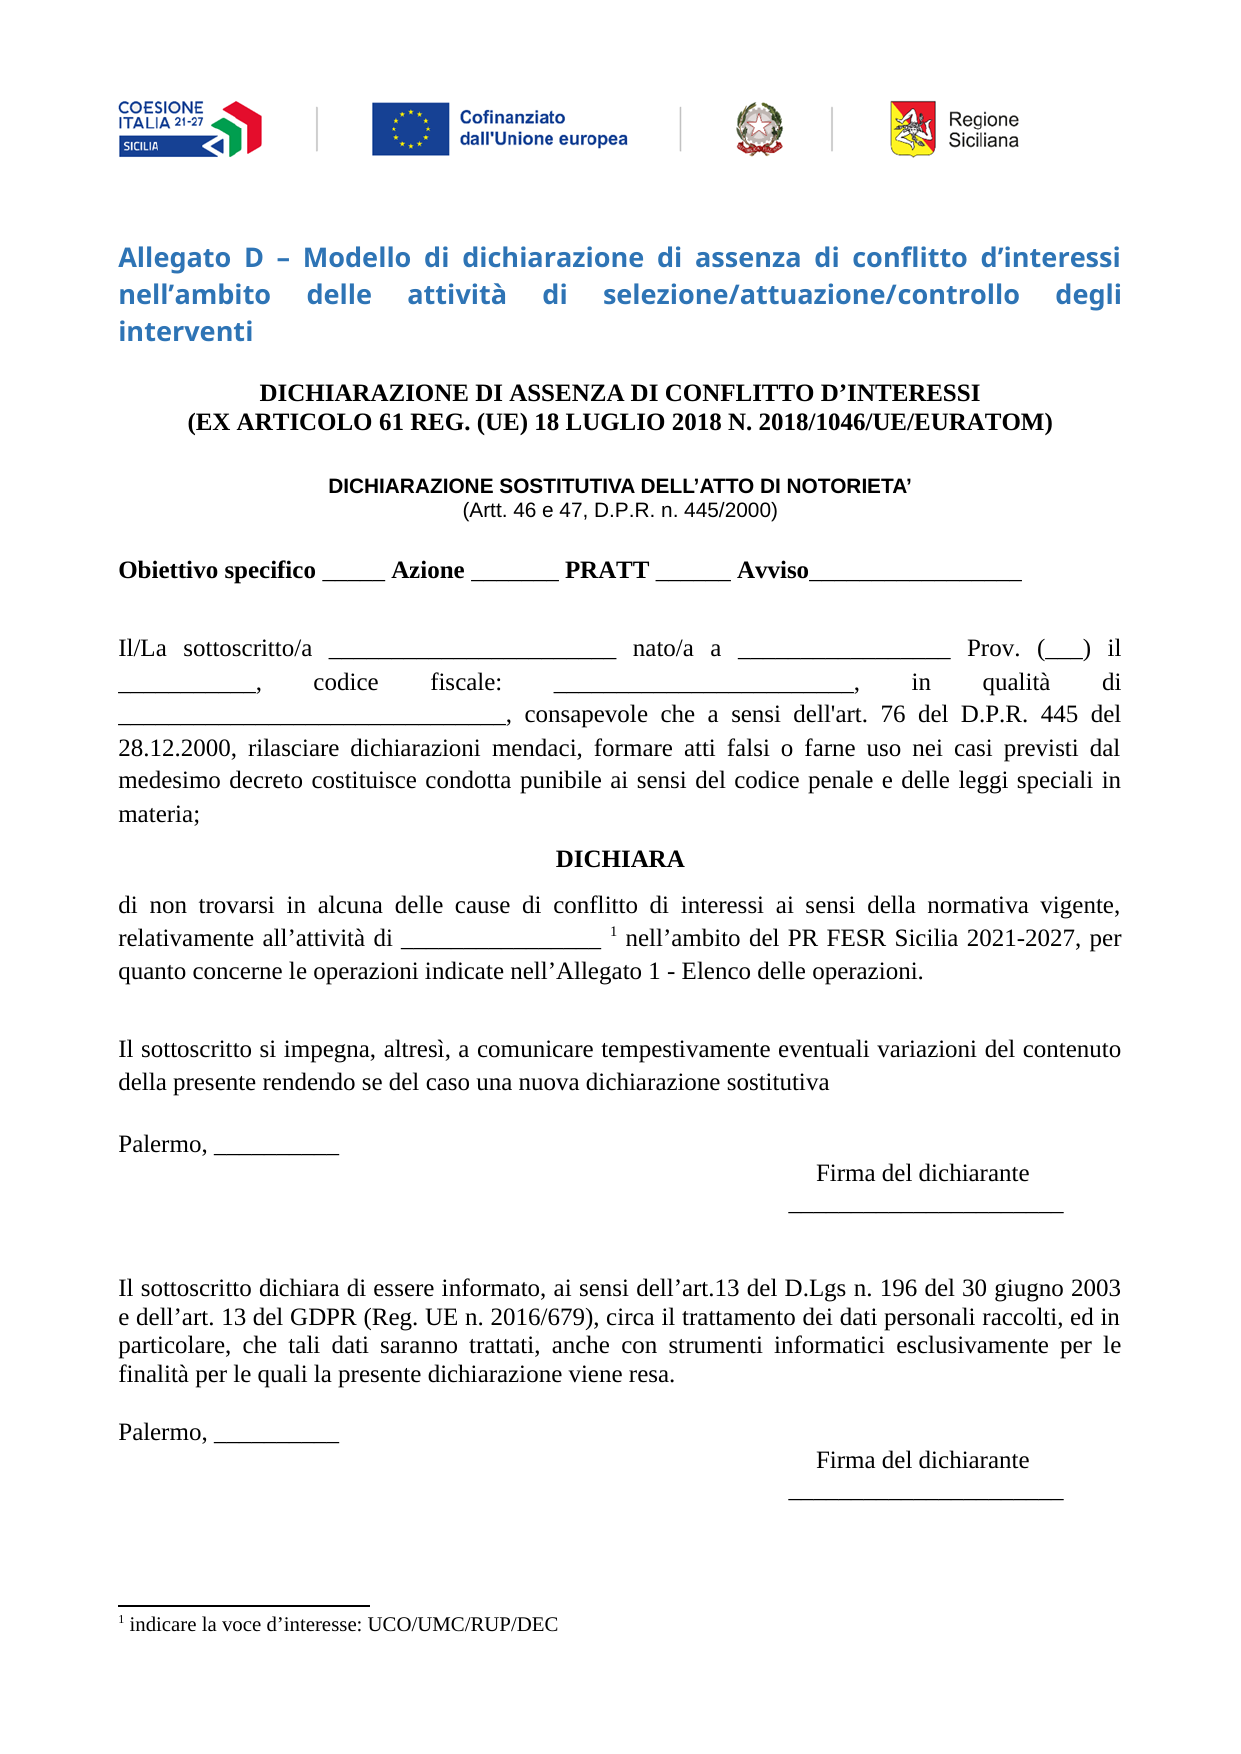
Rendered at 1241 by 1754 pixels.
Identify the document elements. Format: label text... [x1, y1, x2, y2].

picture [118, 73, 1059, 185]
text di non trovarsi in alcuna delle cause di conflitto di interessi ai sensi della normativa vigente, relativamente all’attività di ________________ nell’ambito del PR FESR Sicilia 2021-2027, per quanto concerne le operazioni indicate nell’Allegato 1 - Elenco delle operazioni. [118, 890, 1122, 984]
text Palermo, __________ [118, 1417, 1122, 1445]
text ______________________ [118, 1474, 1063, 1503]
text Il/La sottoscritto/a _______________________ nato/a a _________________ Prov. (___) il ___________, codice fiscale: ________________________, in qualità di _______________________________, consapevole che a sensi dell'art. 76 del D.P.R. 445 del 28.12.2000, rilasciare dichiarazioni mendaci, formare atti falsi o farne uso nei casi previsti dal medesimo decreto costituisce condotta punibile ai sensi del codice penale e delle leggi speciali in materia; [118, 633, 1122, 827]
text Firma del dichiarante [723, 1445, 1122, 1474]
text Firma del dichiarante [723, 1158, 1122, 1187]
text DICHIARAZIONE DI ASSENZA DI CONFLITTO D’INTERESSI [118, 378, 1122, 407]
text (EX ARTICOLO 61 REG. (UE) 18 LUGLIO 2018 N. 2018/1046/UE/EURATOM) [118, 407, 1122, 436]
subtitle Allegato D – Modello di dichiarazione di assenza di conflitto d’interessi nell’ambito delle attività di selezione/attuazione/controllo degli interventi [118, 239, 1122, 349]
text Obiettivo specifico _____ Azione _______ PRATT ______ Avviso_________________ [118, 555, 1122, 584]
text DICHIARA [118, 844, 1122, 873]
text Il sottoscritto dichiara di essere informato, ai sensi dell’art.13 del D.Lgs n. 196 del 30 giugno 2003 e dell’art. 13 del GDPR (Reg. UE n. 2016/679), circa il trattamento dei dati personali raccolti, ed in particolare, che tali dati saranno trattati, anche con strumenti informatici esclusivamente per le finalità per le quali la presente dichiarazione viene resa. [118, 1273, 1122, 1388]
text ______________________ [118, 1187, 1063, 1215]
text Il sottoscritto si impegna, altresì, a comunicare tempestivamente eventuali variazioni del contenuto della presente rendendo se del caso una nuova dichiarazione sostitutiva [118, 1034, 1122, 1096]
text (Artt. 46 e 47, D.P.R. n. 445/2000) [118, 498, 1122, 522]
text DICHIARAZIONE SOSTITUTIVA DELL’ATTO DI NOTORIETA’ [118, 474, 1122, 498]
text Palermo, __________ [118, 1129, 1122, 1158]
